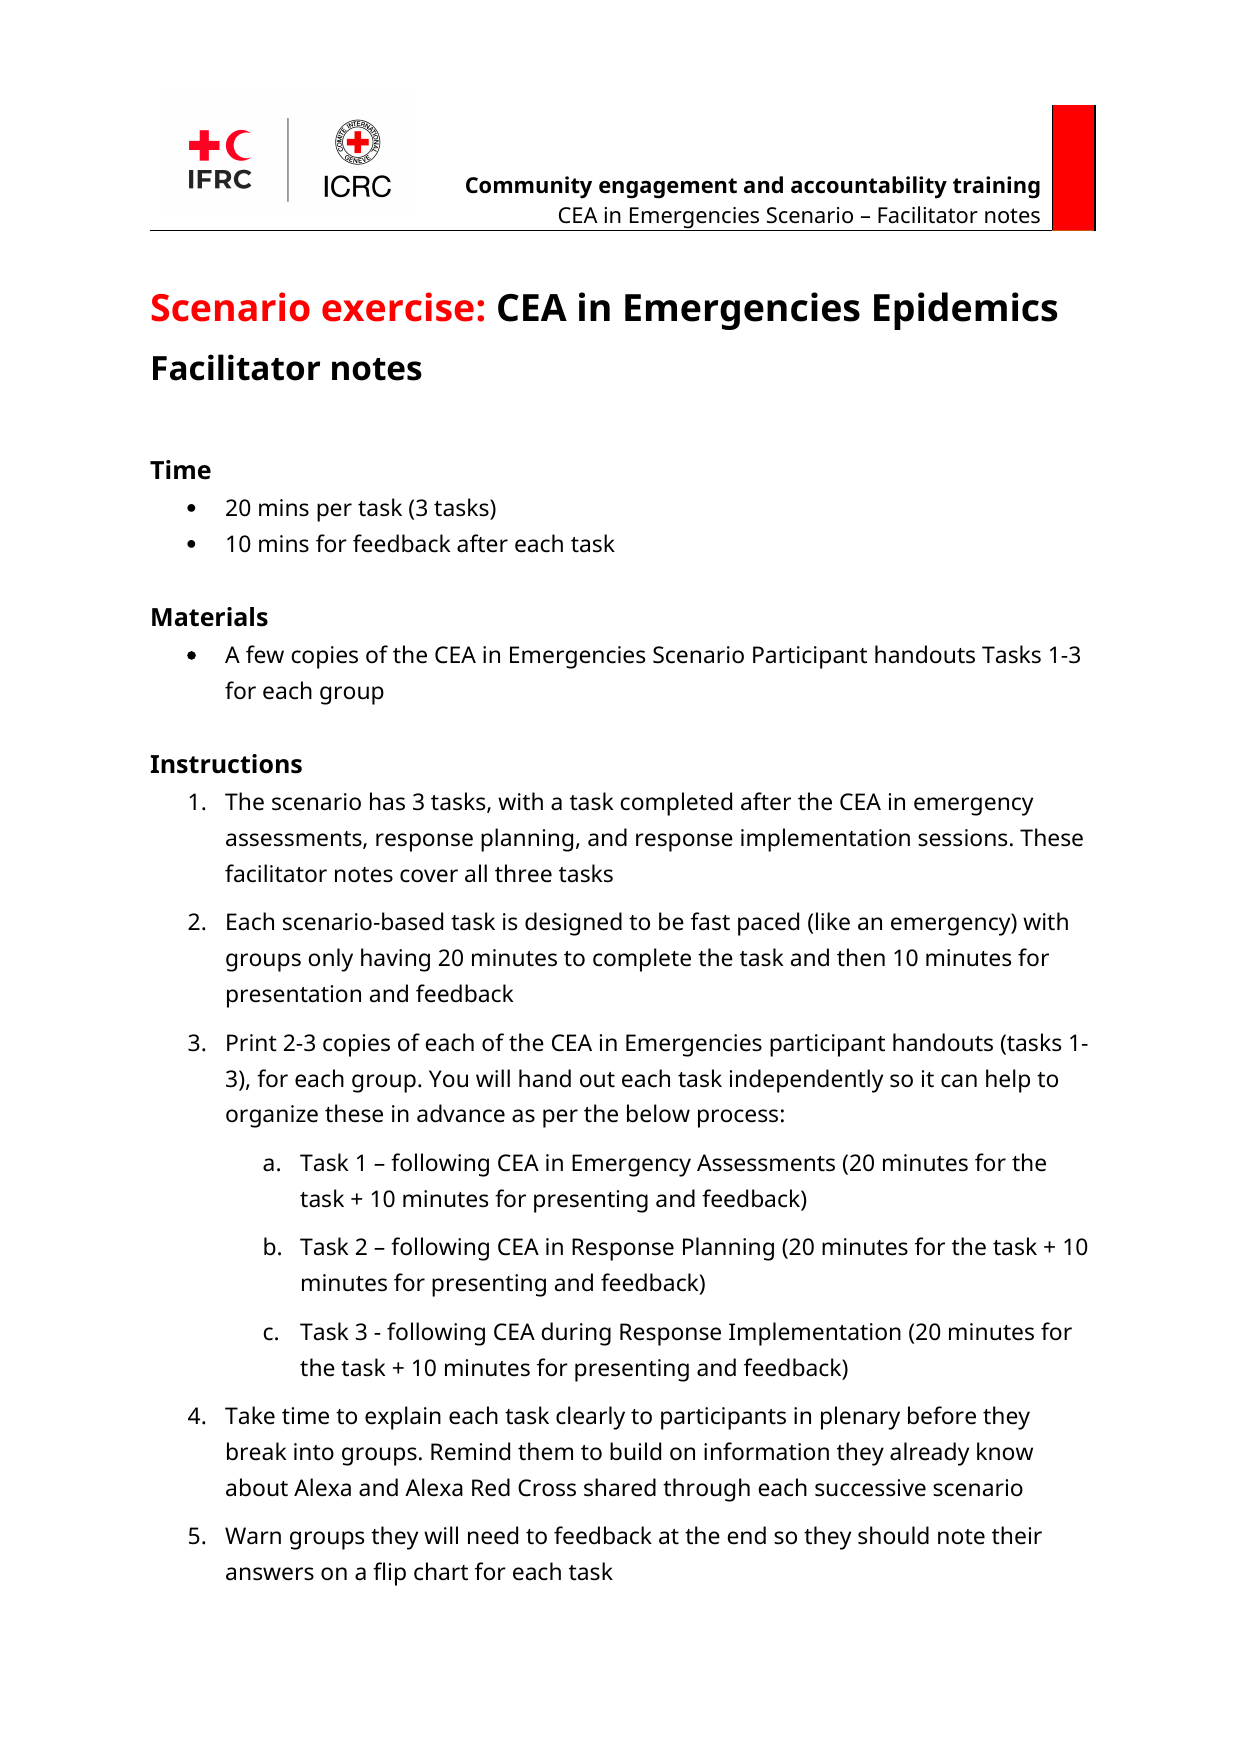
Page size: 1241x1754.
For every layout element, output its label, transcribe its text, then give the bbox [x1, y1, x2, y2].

list 20 mins per task (3 tasks) [187, 492, 1095, 523]
subtitle Facilitator notes [150, 344, 1095, 390]
text Instructions [150, 747, 1095, 781]
list The scenario has 3 tasks, with a task completed after the CEA in emergency assessments, response planning, and response implementation sessions. These facilitator notes cover all three tasks [187, 786, 1095, 889]
list Each scenario-based task is designed to be fast paced (like an emergency) with groups only having 20 minutes to complete the task and then 10 minutes for presentation and feedback [187, 906, 1095, 1009]
picture [162, 91, 416, 216]
text Materials [150, 600, 1095, 634]
list Print 2-3 copies of each of the CEA in Emergencies participant handouts (tasks 1-3), for each group. You will hand out each task independently so it can help to organize these in advance as per the below process: [187, 1027, 1095, 1130]
list Task 1 – following CEA in Emergency Assessments (20 minutes for the task + 10 minutes for presenting and feedback) [262, 1147, 1095, 1214]
text Time [150, 453, 1095, 487]
list Warn groups they will need to feedback at the end so they should note their answers on a flip chart for each task [187, 1520, 1095, 1587]
list Task 2 – following CEA in Response Planning (20 minutes for the task + 10 minutes for presenting and feedback) [262, 1231, 1095, 1298]
list Task 3 - following CEA during Response Implementation (20 minutes for the task + 10 minutes for presenting and feedback) [262, 1316, 1095, 1383]
list Take time to explain each task clearly to participants in plenary before they break into groups. Remind them to build on information they already know about Alexa and Alexa Red Cross shared through each successive scenario [187, 1400, 1095, 1503]
list 10 mins for feedback after each task [187, 528, 1095, 559]
subtitle Scenario exercise: CEA in Emergencies Epidemics [150, 281, 1095, 332]
list A few copies of the CEA in Emergencies Scenario Participant handouts Tasks 1-3 for each group [187, 639, 1095, 706]
